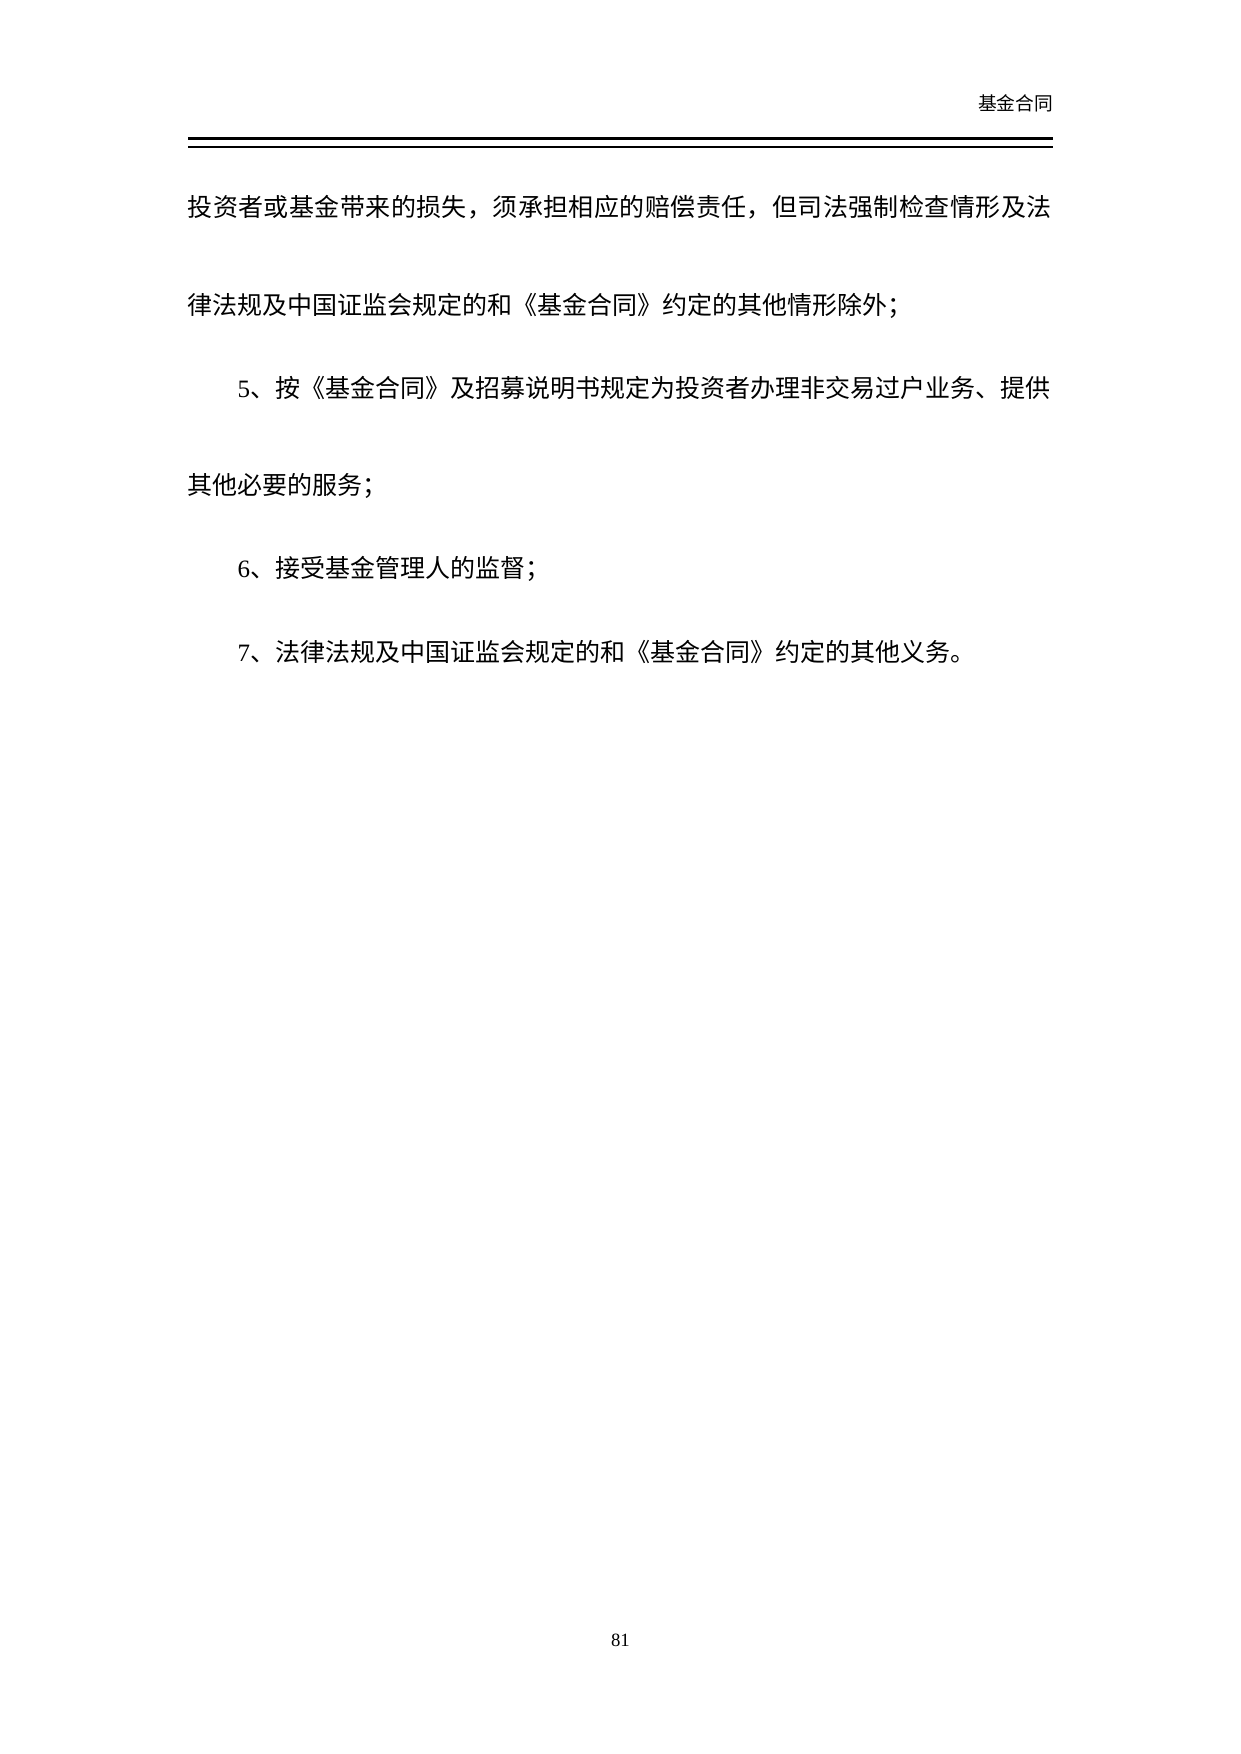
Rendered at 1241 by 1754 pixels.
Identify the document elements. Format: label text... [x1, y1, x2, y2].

text 6、接受基金管理人的监督； [187, 534, 1053, 599]
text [187, 173, 1053, 336]
text 7、法律法规及中国证监会规定的和《基金合同》约定的其他义务。 [187, 618, 1053, 683]
text 5、按《基金合同》及招募说明书规定为投资者办理非交易过户业务、提供其他必要的服务； [187, 354, 1053, 516]
